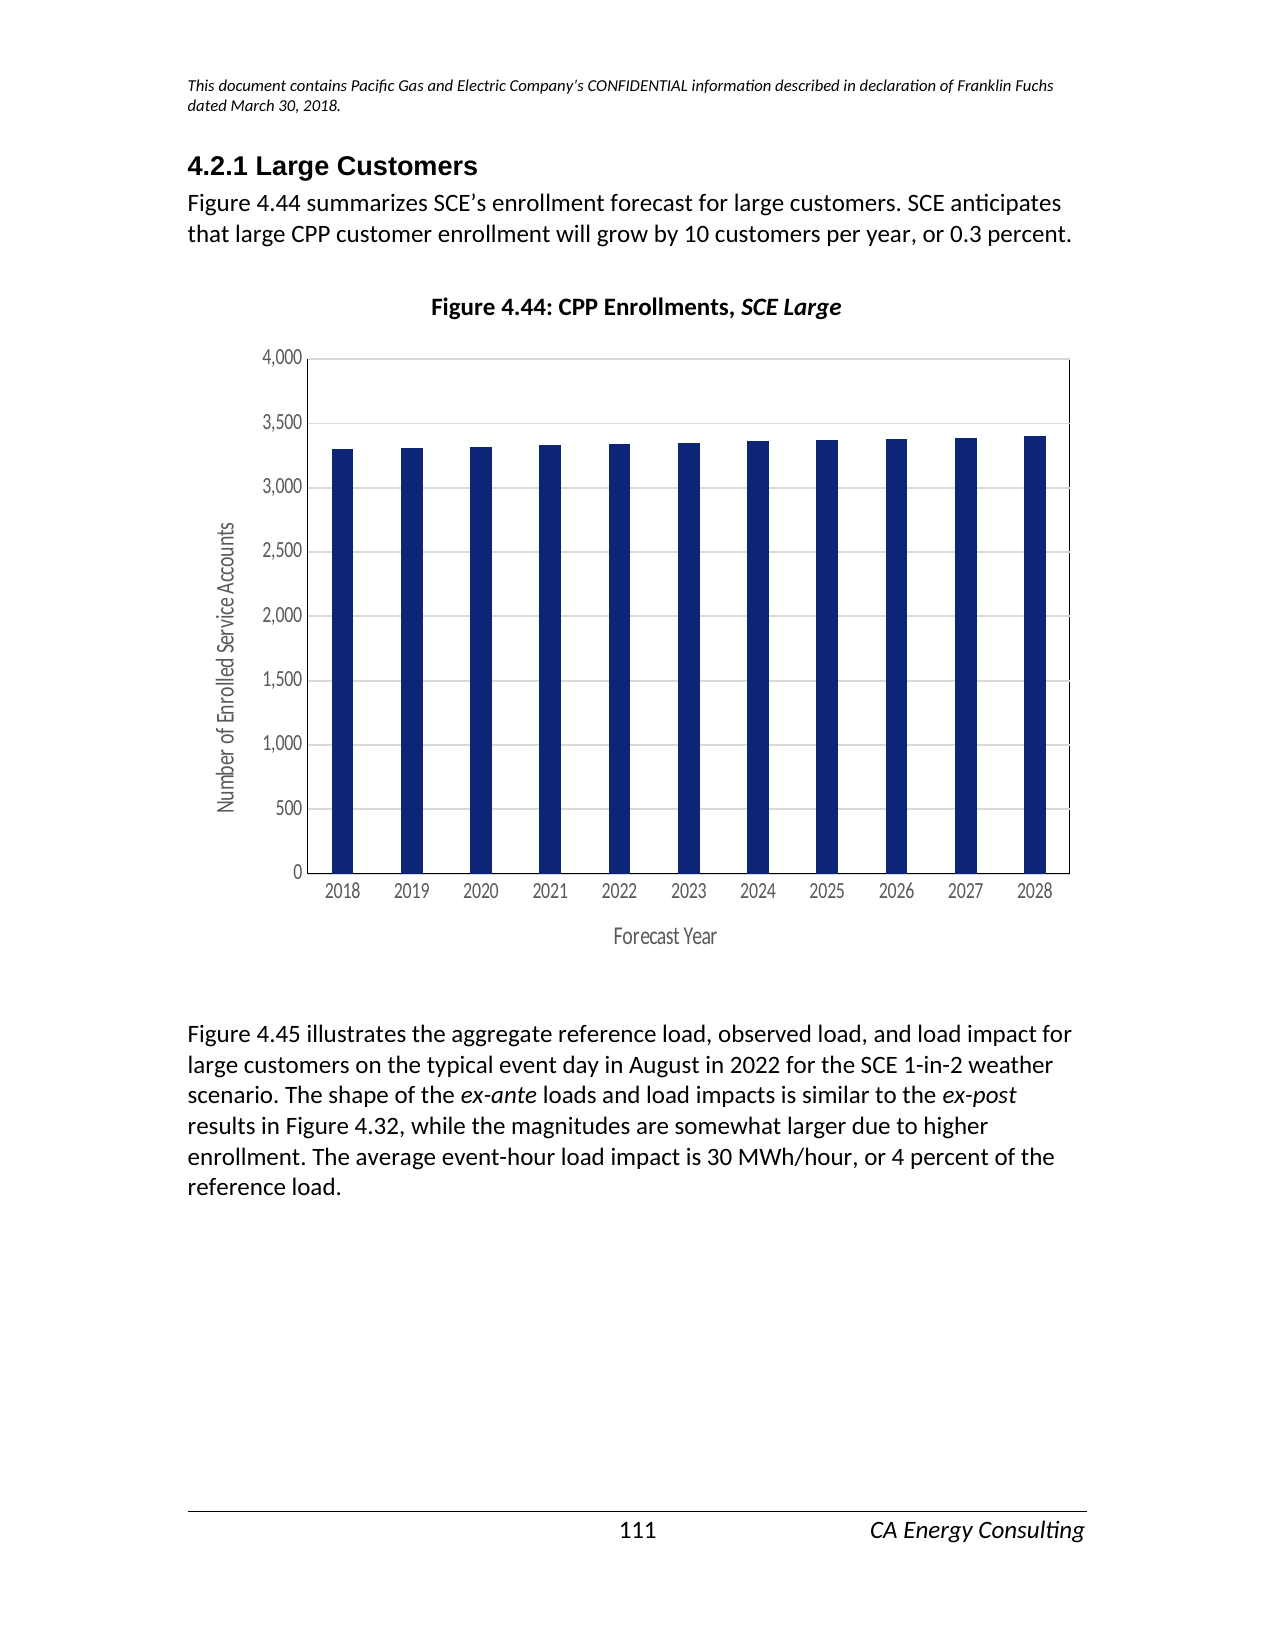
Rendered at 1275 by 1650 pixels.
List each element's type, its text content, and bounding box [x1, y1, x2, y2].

subtitle Large Customers [187, 150, 1087, 181]
